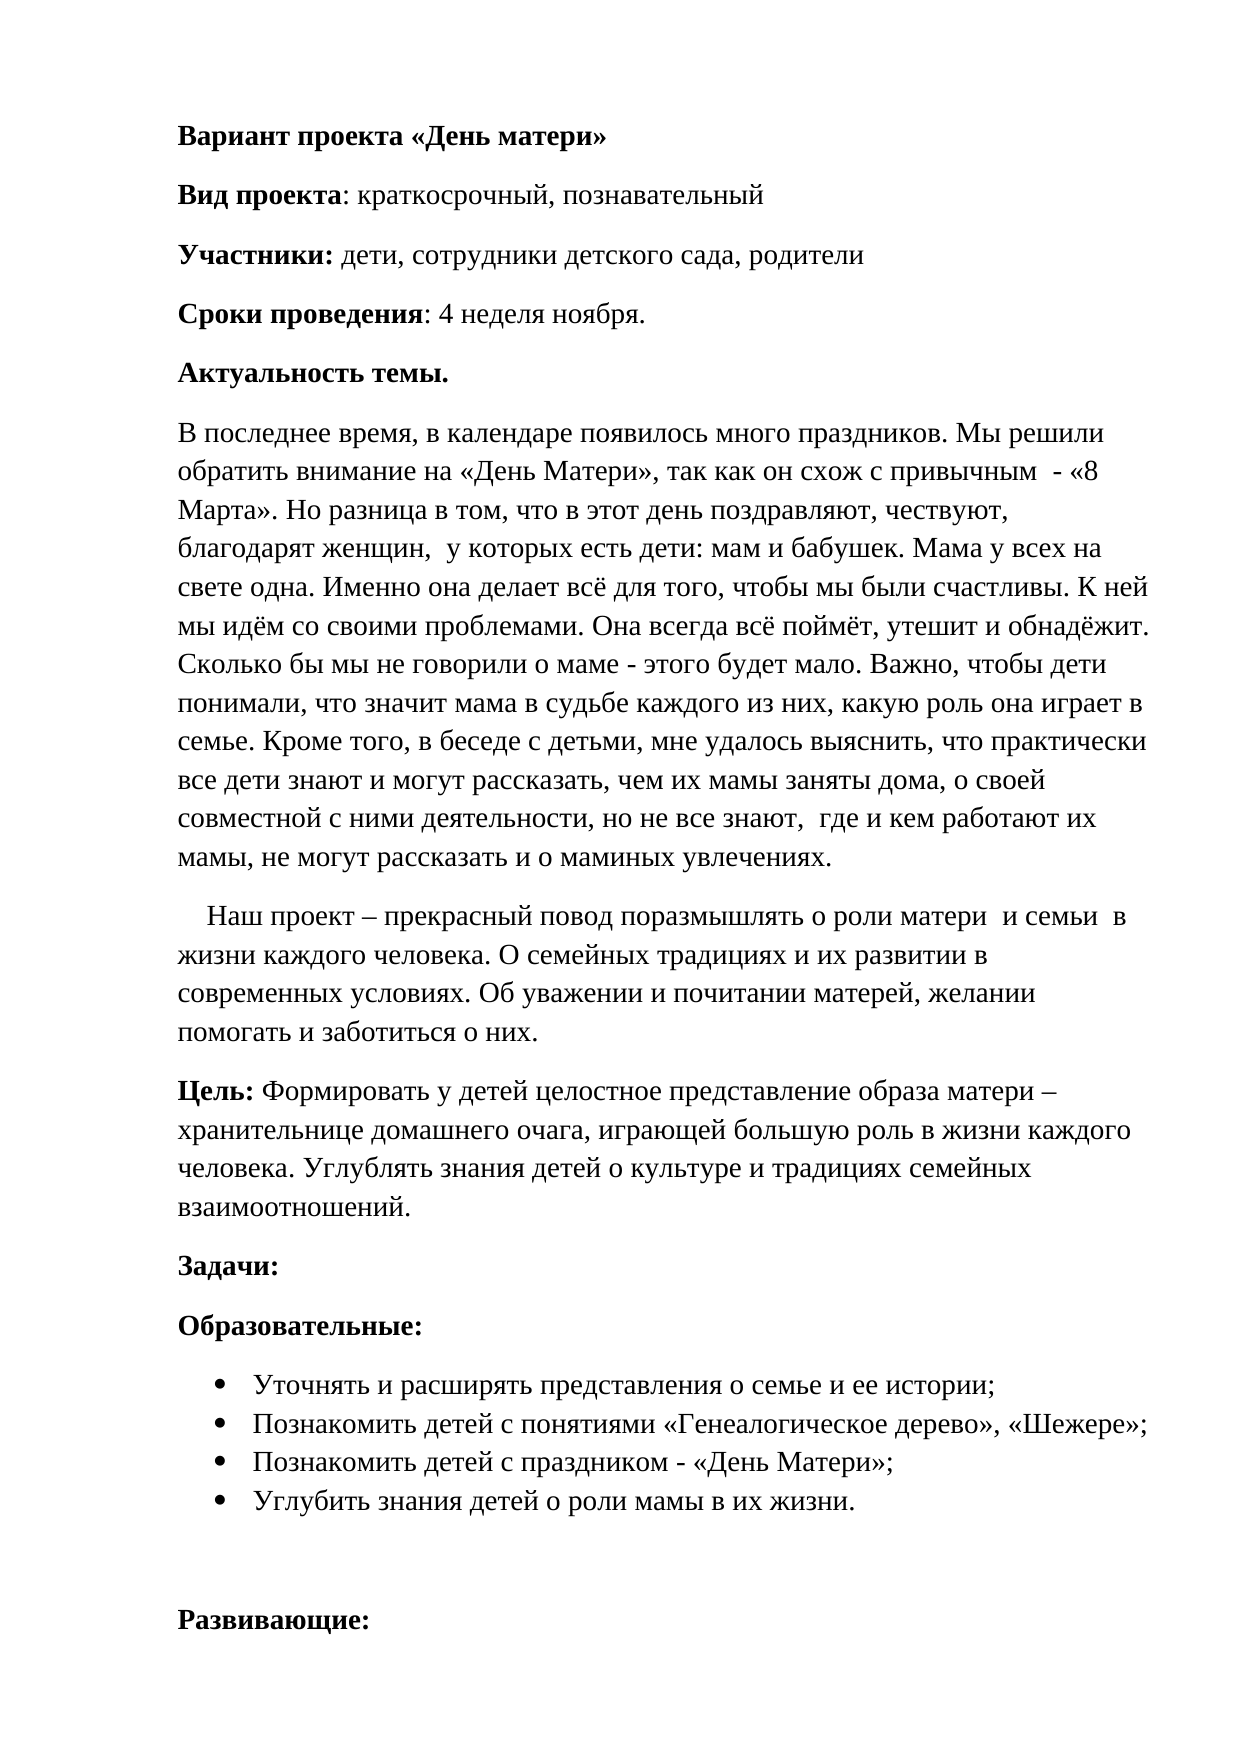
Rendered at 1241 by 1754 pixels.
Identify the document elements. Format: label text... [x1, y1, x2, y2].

text Образовательные: [177, 1308, 1152, 1341]
text В последнее время, в календаре появилось много праздников. Мы решили обратить внимание на «День Матери», так как он схож с привычным - «8 Марта». Но разница в том, что в этот день поздравляют, чествуют, благодарят женщин, у которых есть дети: мам и бабушек. Мама у всех на свете одна. Именно она делает всё для того, чтобы мы были счастливы. К ней мы идём со своими проблемами. Она всегда всё поймёт, утешит и обнадёжит. Сколько бы мы не говорили о маме - этого будет мало. Важно, чтобы дети понимали, что значит мама в судьбе каждого из них, какую роль она играет в семье. Кроме того, в беседе с детьми, мне удалось выяснить, что практически все дети знают и могут рассказать, чем их мамы заняты дома, о своей совместной с ними деятельности, но не все знают, где и кем работают их мамы, не могут рассказать и о маминых увлечениях. [177, 415, 1152, 872]
list Познакомить детей с праздником - «День Матери»; [215, 1444, 1152, 1478]
text Наш проект – прекрасный повод поразмышлять о роли матери и семьи в жизни каждого человека. О семейных традициях и их развитии в современных условиях. Об уважении и почитании матерей, желании помогать и заботиться о них. [177, 898, 1152, 1047]
text Вариант проекта «День матери» [177, 118, 1152, 152]
list Уточнять и расширять представления о семье и ее истории; [215, 1367, 1152, 1401]
text Участники: дети, сотрудники детского сада, родители [177, 237, 1152, 270]
list Углубить знания детей о роли мамы в их жизни. [215, 1483, 1152, 1517]
text Развивающие: [177, 1602, 1152, 1635]
text Задачи: [177, 1248, 1152, 1282]
text Вид проекта: краткосрочный, познавательный [177, 177, 1152, 211]
text Цель: Формировать у детей целостное представление образа матери – хранительнице домашнего очага, играющей большую роль в жизни каждого человека. Углублять знания детей о культуре и традициях семейных взаимоотношений. [177, 1073, 1152, 1222]
text Сроки проведения: 4 неделя ноября. [177, 296, 1152, 330]
text Актуальность темы. [177, 356, 1152, 389]
list Познакомить детей с понятиями «Генеалогическое дерево», «Шежере»; [215, 1406, 1152, 1439]
